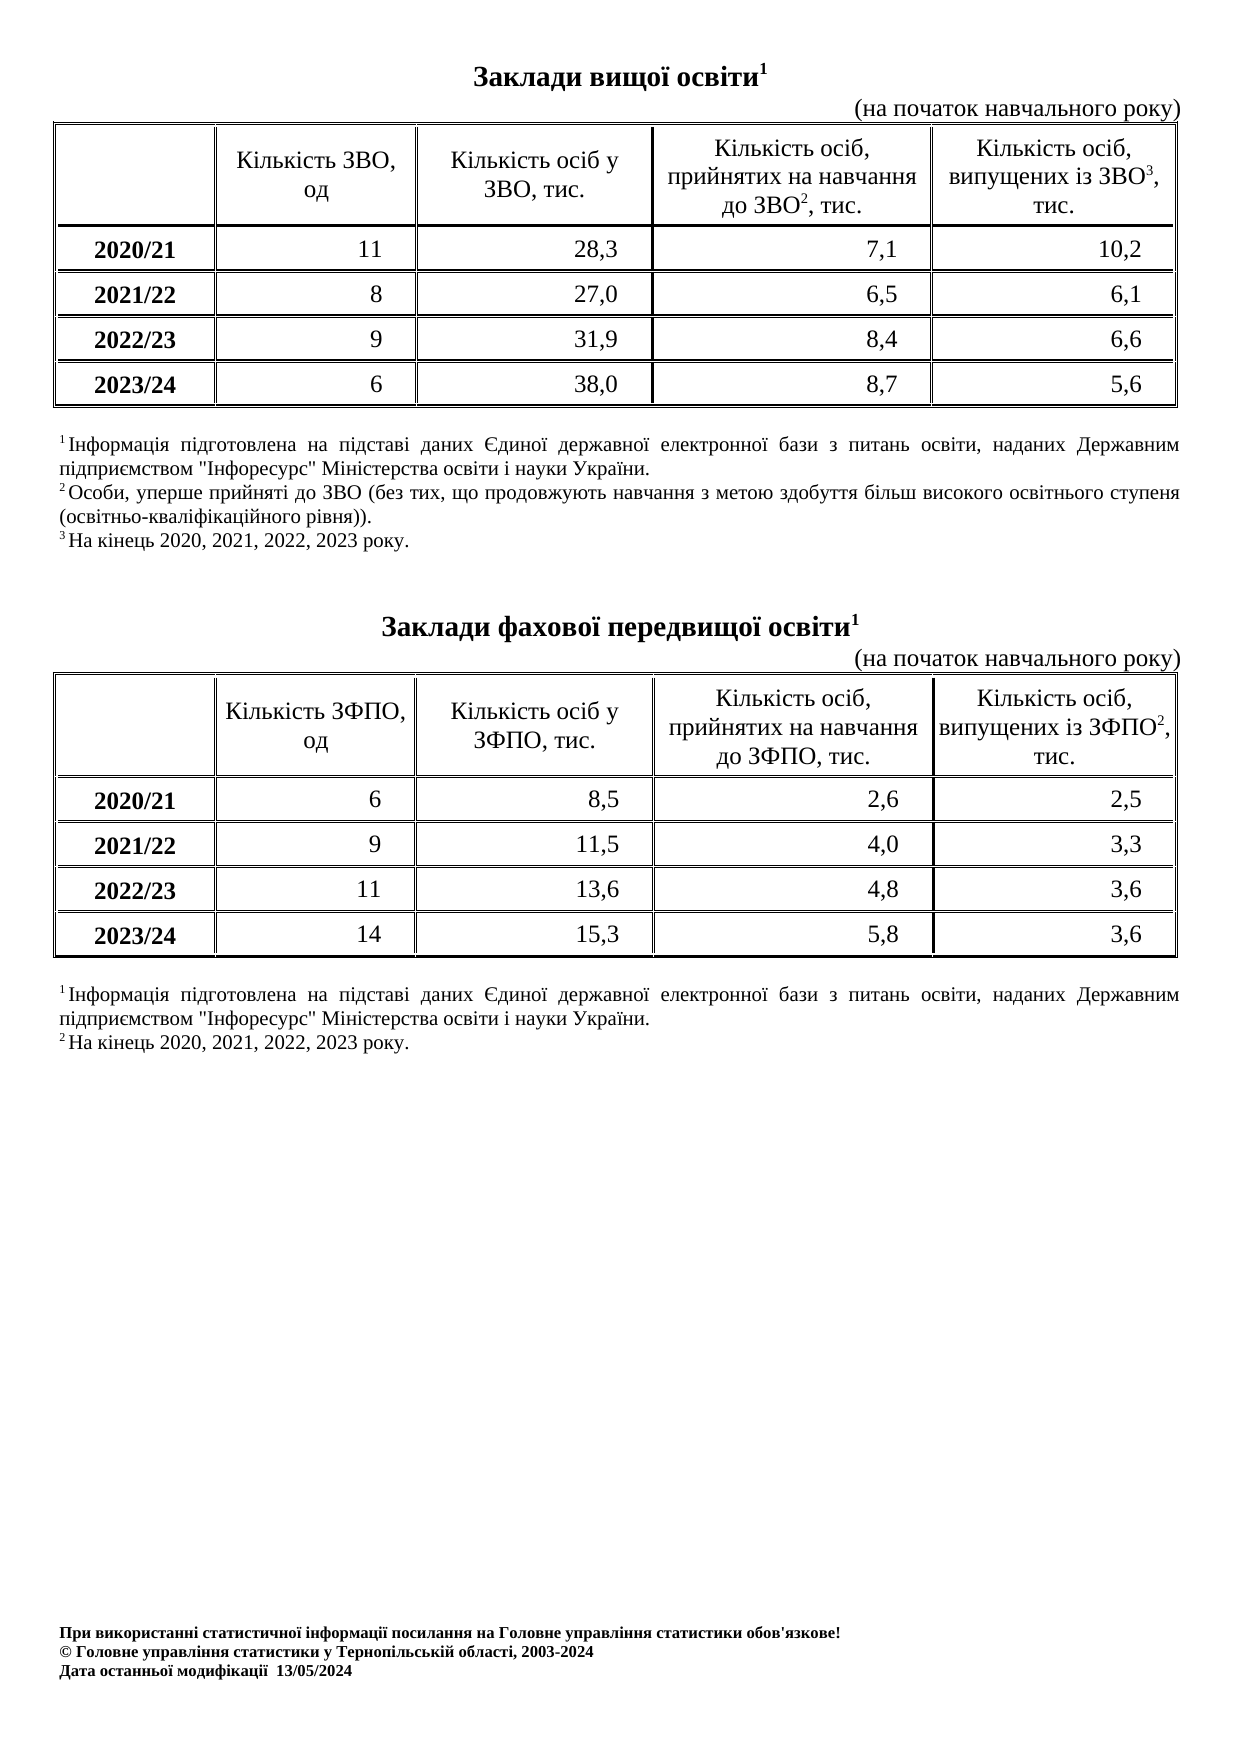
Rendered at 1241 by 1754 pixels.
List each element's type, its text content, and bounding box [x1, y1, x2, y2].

table_cell 2021/22 [56, 269, 214, 314]
text 1 Інформація підготовлена на підставі даних Єдиної державної електронної бази з питань освіти, наданих Державним підприємством "Інфоресурс" Міністерства освіти і науки України. [59, 982, 1181, 1030]
table_cell 2020/21 [56, 775, 214, 819]
table_cell 5,6 [932, 359, 1175, 404]
table_cell 3,6 [933, 910, 1176, 955]
table_cell 3,6 [933, 865, 1176, 910]
table_cell 2,6 [655, 778, 932, 819]
table_cell 3,3 [935, 820, 1175, 865]
table_cell 8,4 [654, 318, 930, 359]
table_cell 8,7 [652, 363, 932, 404]
table_header Кількість осіб, випущених із ЗФПО2, тис. [933, 675, 1175, 774]
table_cell 2023/24 [54, 910, 216, 955]
text (на початок навчального року) [59, 93, 1181, 121]
table_header [56, 675, 216, 774]
table_header Кількість осіб, випущених із ЗВО3, тис. [932, 125, 1175, 224]
table_cell 11,5 [417, 823, 652, 865]
text 3 На кінець 2020, 2021, 2022, 2023 року. [59, 528, 1181, 552]
table_cell 15,3 [416, 913, 654, 955]
text Заклади вищої освіти1 [59, 59, 1181, 93]
table_cell 6,1 [933, 269, 1175, 314]
table_header Кількість ЗФПО, од [216, 675, 416, 774]
table_cell 31,9 [418, 318, 651, 359]
table_cell 2,5 [935, 775, 1175, 819]
table_header Кількість осіб, прийнятих на навчання до ЗФПО, тис. [654, 673, 933, 774]
table_cell 2022/23 [56, 314, 214, 359]
table_cell 2021/22 [56, 820, 214, 865]
table_cell 6 [216, 363, 417, 404]
table_header Кількість осіб, прийнятих на навчання до ЗВО2, тис. [652, 125, 932, 224]
table_header Кількість осіб у ЗВО, тис. [417, 125, 652, 224]
text (на початок навчального року) [59, 643, 1181, 672]
table_cell 27,0 [418, 273, 651, 314]
table_cell 7,1 [654, 227, 930, 269]
text 2 На кінець 2020, 2021, 2022, 2023 року. [59, 1030, 1181, 1054]
table_cell 2022/23 [54, 865, 216, 910]
table_header Кількість ЗВО, од [216, 125, 417, 224]
text Заклади фахової передвищої освіти1 [59, 609, 1181, 643]
text 1 Інформація підготовлена на підставі даних Єдиної державної електронної бази з питань освіти, наданих Державним підприємством "Інфоресурс" Міністерства освіти і науки України. [59, 432, 1181, 480]
table_cell 4,0 [655, 823, 932, 865]
table_cell 13,6 [417, 868, 652, 910]
table_cell 2023/24 [56, 359, 216, 404]
table_cell 11 [217, 868, 414, 910]
table_cell 38,0 [417, 363, 652, 404]
table_cell 4,8 [655, 868, 932, 910]
table_cell 28,3 [418, 227, 651, 269]
table_cell 6,6 [933, 314, 1175, 359]
table_cell 5,8 [654, 913, 933, 955]
table_cell 6,5 [654, 273, 930, 314]
table_cell 9 [217, 823, 414, 865]
table_cell 14 [216, 913, 416, 955]
table_cell 11 [217, 227, 415, 269]
table_cell 8 [217, 273, 415, 314]
table_header Кількість осіб у ЗФПО, тис. [416, 675, 654, 774]
table_cell 6 [217, 778, 414, 819]
table_cell 2020/21 [56, 224, 214, 269]
table_header [56, 125, 216, 224]
table_cell 9 [217, 318, 415, 359]
text 2 Особи, уперше прийняті до ЗВО (без тих, що продовжують навчання з метою здобуття більш високого освітнього ступеня (освітньо-кваліфікаційного рівня)). [59, 480, 1181, 528]
table_cell 10,2 [933, 224, 1175, 269]
table_cell 8,5 [417, 778, 652, 819]
